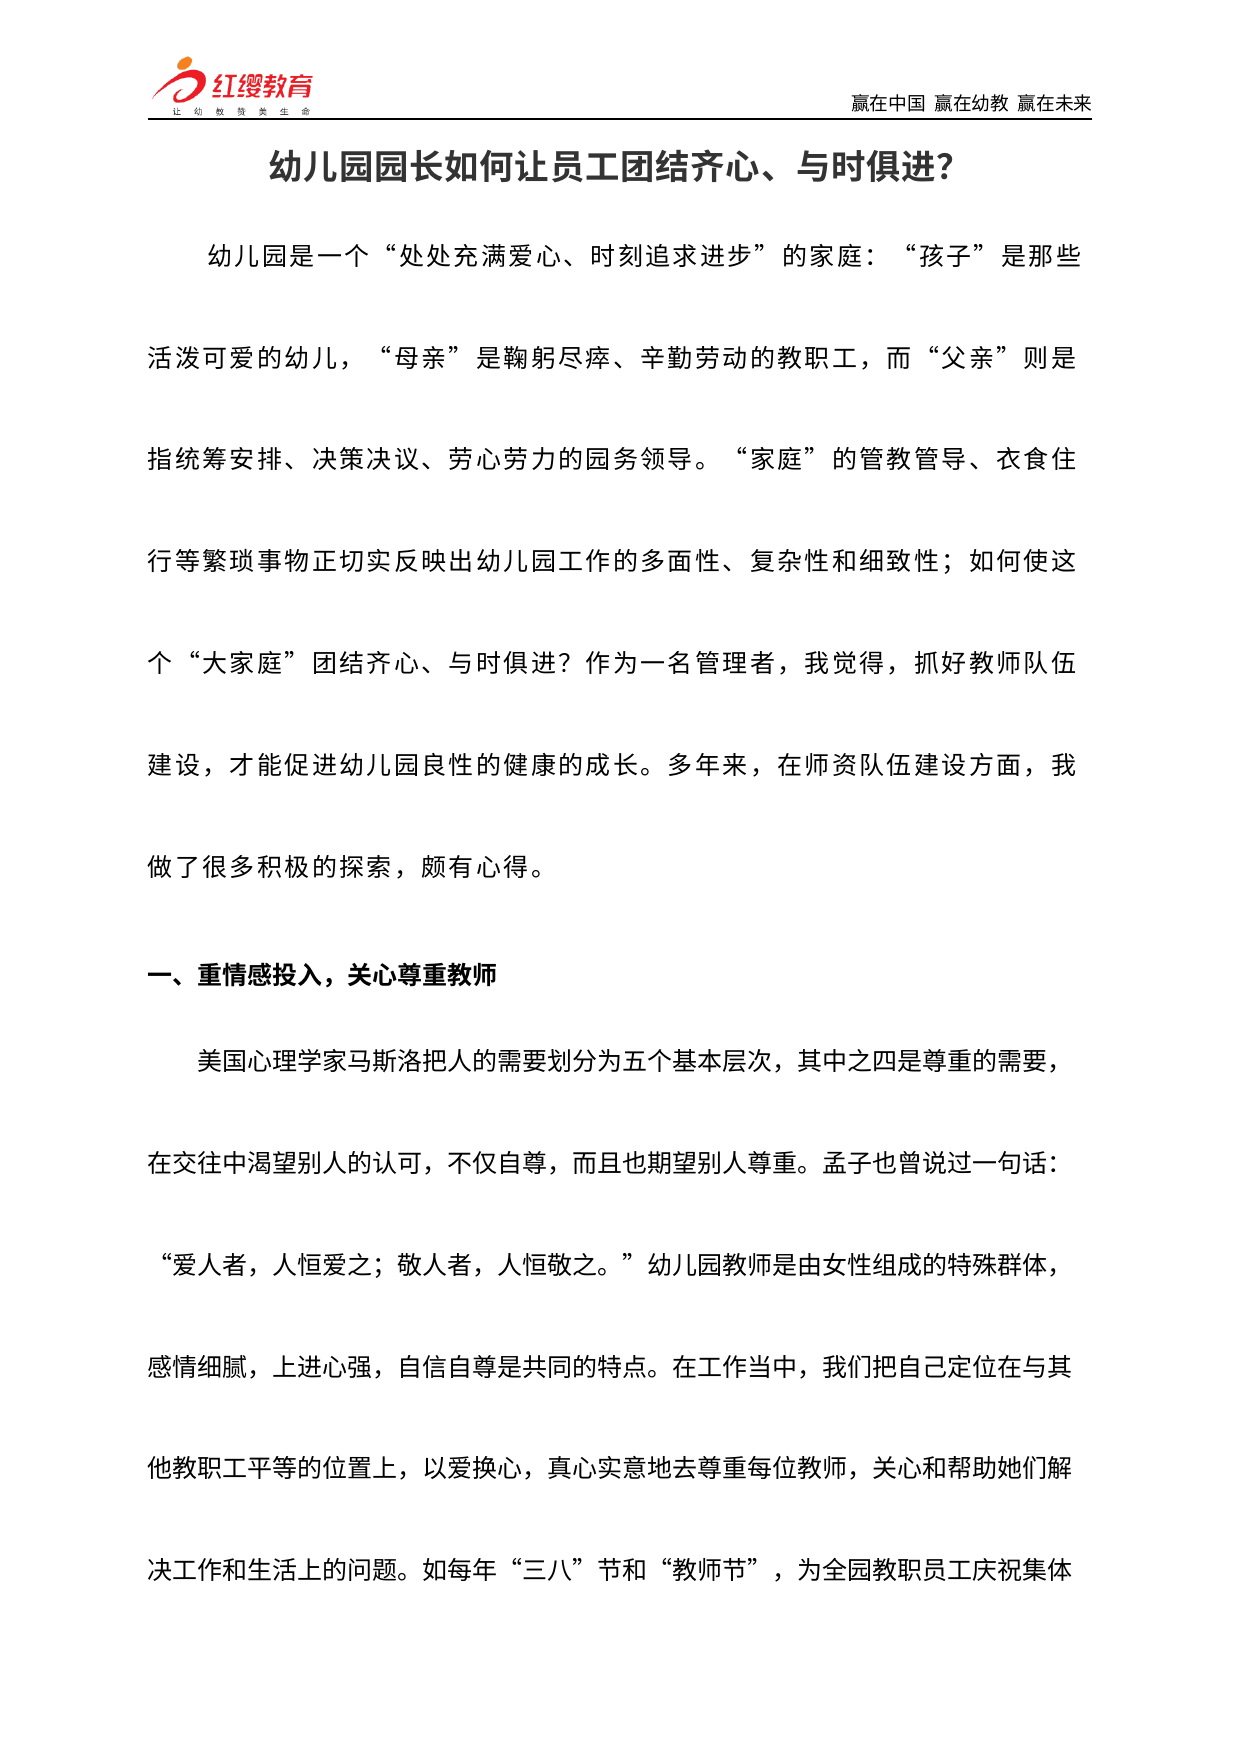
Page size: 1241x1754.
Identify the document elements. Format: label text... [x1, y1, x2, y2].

text 一、重情感投入，关心尊重教师 [148, 939, 1092, 1007]
subtitle 幼儿园园长如何让员工团结齐心、与时俱进？ [148, 131, 1092, 198]
subtitle 幼儿园是一个“处处充满爱心、时刻追求进步”的家庭：“孩子”是那些活泼可爱的幼儿，“母亲”是鞠躬尽瘁、辛勤劳动的教职工，而“父亲”则是指统筹安排、决策决议、劳心劳力的园务领导。“家庭”的管教管导、衣食住行等繁琐事物正切实反映出幼儿园工作的多面性、复杂性和细致性；如何使这个“大家庭”团结齐心、与时俱进？作为一名管理者，我觉得，抓好教师队伍建设，才能促进幼儿园良性的健康的成长。多年来，在师资队伍建设方面，我做了很多积极的探索，颇有心得。 [148, 220, 1092, 899]
picture [147, 52, 317, 118]
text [148, 1026, 1092, 1603]
